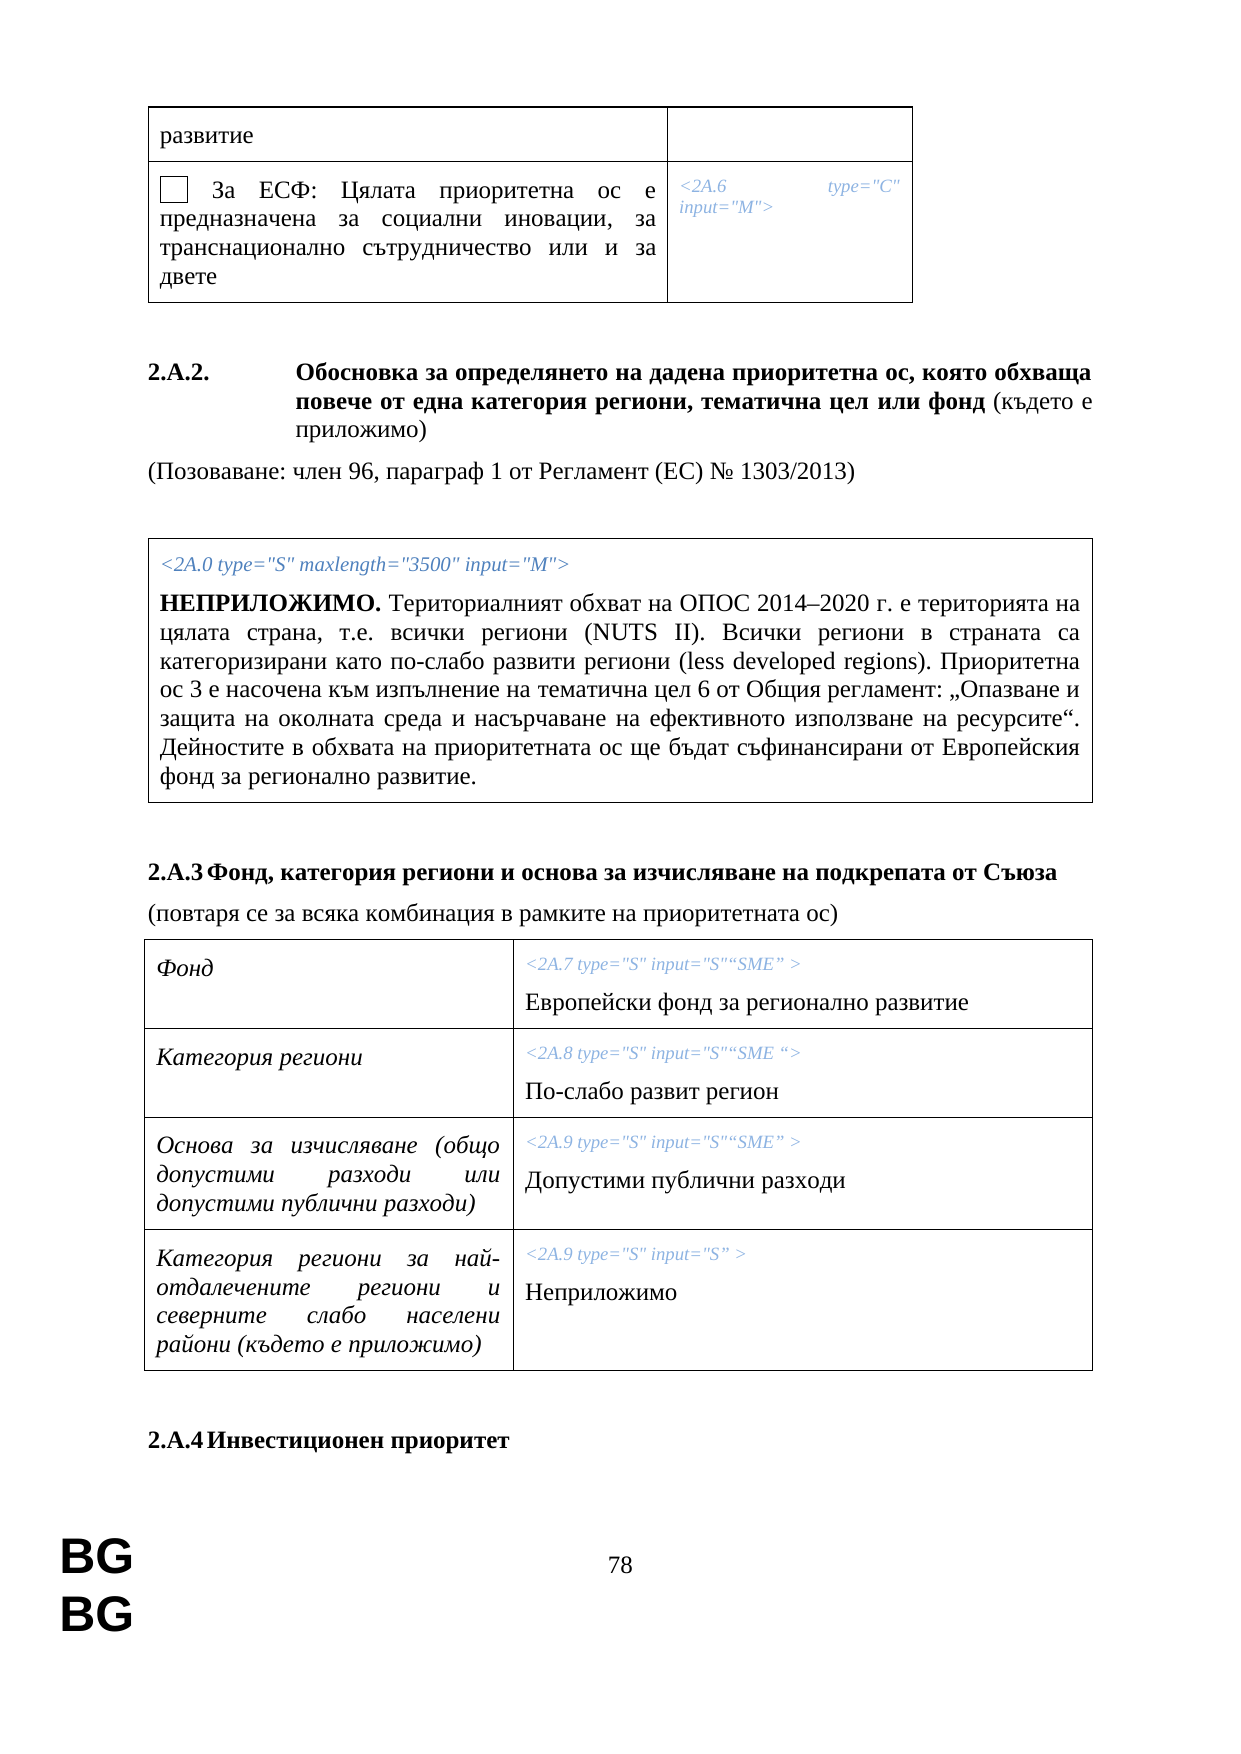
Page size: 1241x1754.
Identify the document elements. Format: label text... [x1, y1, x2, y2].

table_cell <2A.6 type="C" input="M"> [668, 162, 912, 302]
table_cell Основа за изчисляване (общо допустими разходи или допустими публични разходи) [145, 1118, 513, 1229]
text 2.А.2. Обосновка за определянето на дадена приоритетна ос, която обхваща повече от една категория региони, тематична цел или фонд (където е приложимо) [148, 357, 1092, 443]
table_cell <2A.9 type="S" input="S"“SME” > Допустими публични разходи [514, 1118, 1092, 1229]
text 2.А.4 Инвестиционен приоритет [148, 1425, 1092, 1454]
table_header <2A.7 type="S" input="S"“SME” > Европейски фонд за регионално развитие [514, 940, 1092, 1028]
table_cell Категория региони [145, 1029, 513, 1117]
text (повтаря се за всяка комбинация в рамките на приоритетната ос) [148, 898, 1092, 927]
table_cell <2A.8 type="S" input="S"“SME “> По-слабо развит регион [514, 1029, 1092, 1117]
table_cell За ЕСФ: Цялата приоритетна ос е предназначена за социални иновации, за транснационално сътрудничество или и за двете [149, 162, 667, 302]
table_cell <2A.9 type="S" input="S” > Неприложимо [514, 1230, 1092, 1370]
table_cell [149, 108, 667, 161]
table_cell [668, 108, 912, 161]
table_header <2A.0 type="S" maxlength="3500" input="M"> НЕПРИЛОЖИМО. Териториалният обхват на ОПОС 2014–2020 г. е територията на цялата страна, т.е. всички региони (NUTS II). Всички региони в страната са категоризирани като по-слабо развити региони (less developed regions). Приоритетна ос 3 е насочена към изпълнение на тематична цел 6 от Общия регламент: „Опазване и защита на околната среда и насърчаване на ефективното използване на ресурсите“. Дейностите в обхвата на приоритетната ос ще бъдат съфинансирани от Европейския фонд за регионално развитие. [149, 539, 1092, 802]
text (Позоваване: член 96, параграф 1 от Регламент (ЕС) № 1303/2013) [148, 456, 1092, 484]
text 2.А.3 Фонд, категория региони и основа за изчисляване на подкрепата от Съюза [148, 857, 1092, 886]
table_header Фонд [145, 940, 513, 1028]
table_cell Категория региони за най-отдалечените региони и северните слабо населени райони (където е приложимо) [145, 1230, 513, 1370]
